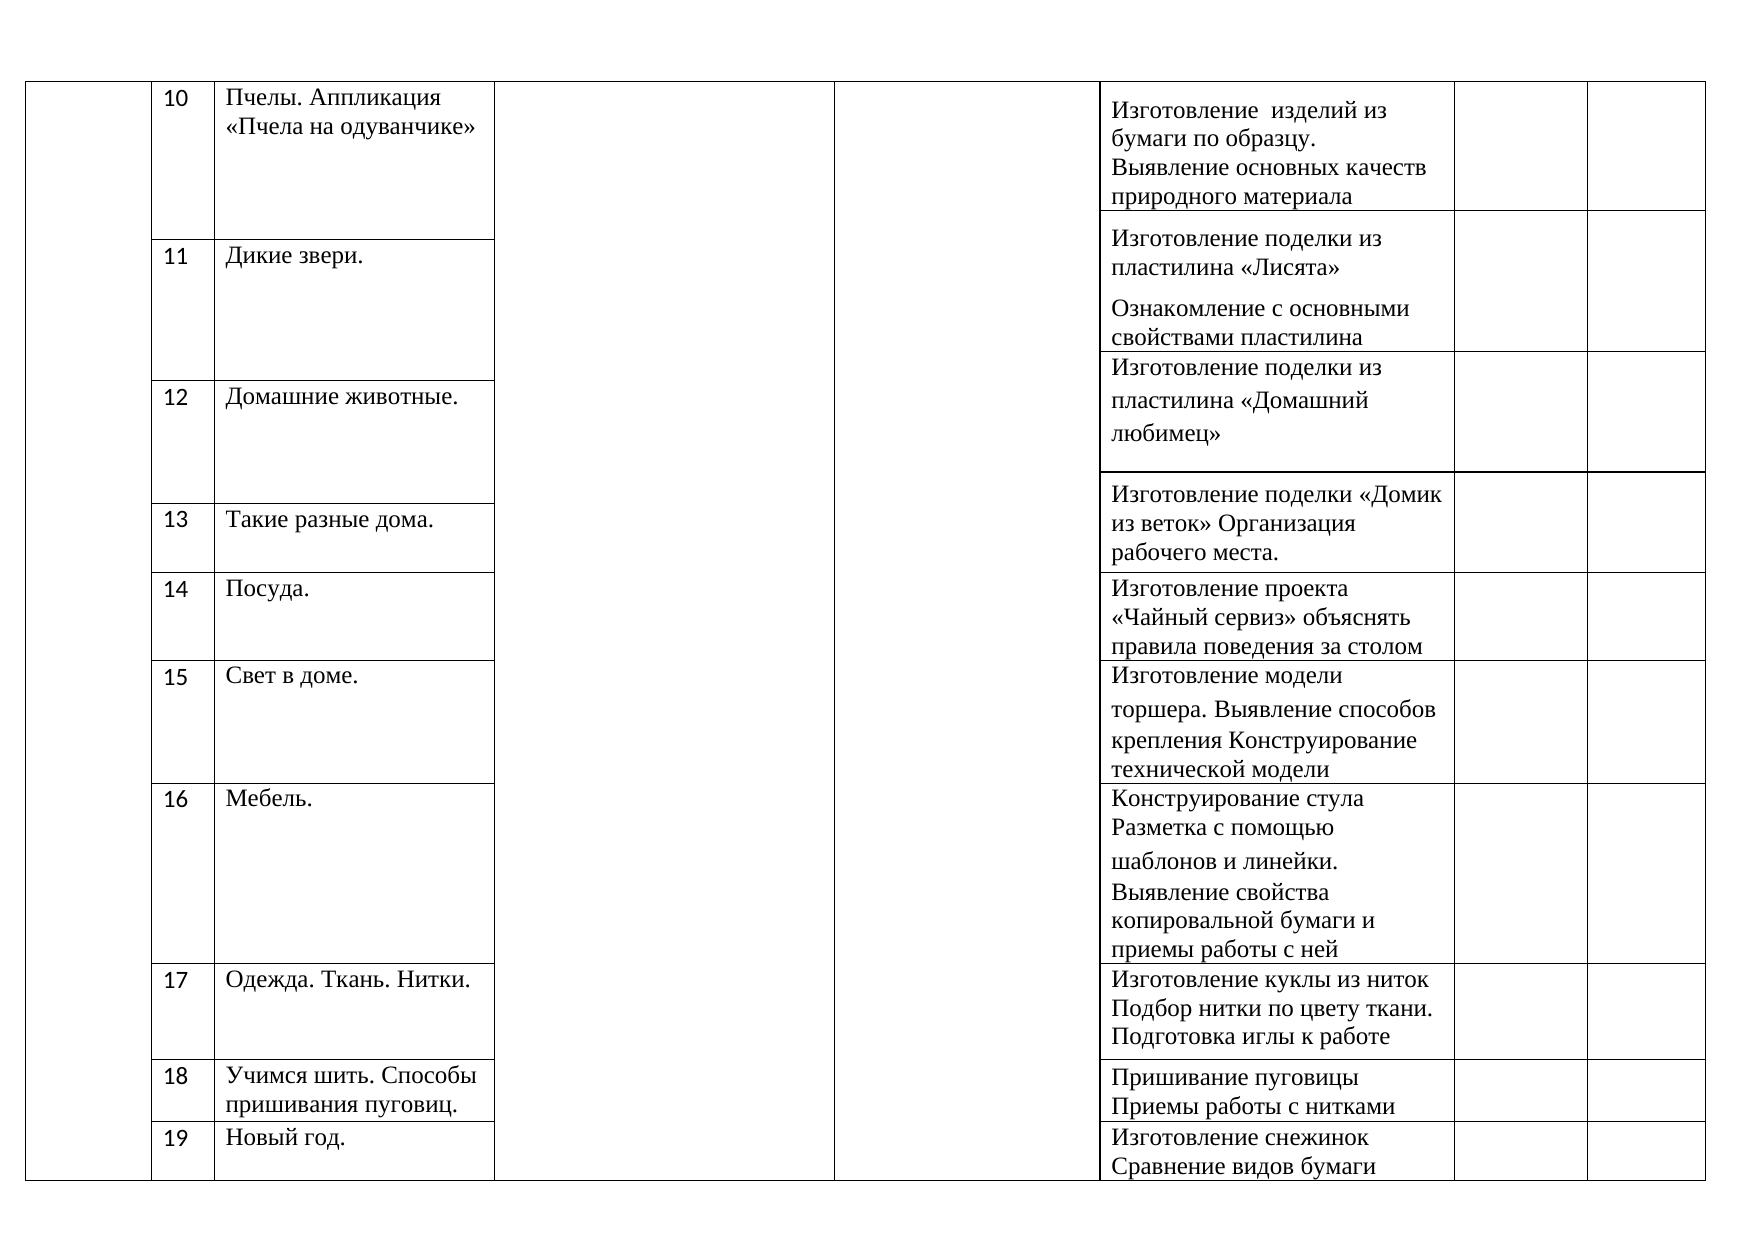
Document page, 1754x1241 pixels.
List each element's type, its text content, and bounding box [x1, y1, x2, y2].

table_cell [1455, 1122, 1587, 1180]
table_cell Домашние животные. [215, 381, 494, 503]
table_cell Изготовление снежинок Сравнение видов бумаги [1101, 1122, 1454, 1180]
table_cell [1588, 573, 1705, 659]
table_cell 11 [152, 240, 214, 380]
table_cell Одежда. Ткань. Нитки. [215, 964, 494, 1059]
table_cell [1588, 1060, 1705, 1121]
table_cell Мебель. [215, 784, 494, 963]
table_cell [1588, 661, 1705, 782]
table_cell 19 [152, 1122, 214, 1180]
table_cell Пчелы. Аппликация «Пчела на одуванчике» [215, 82, 494, 239]
table_cell [1588, 211, 1705, 351]
table_cell Изготовление проекта «Чайный сервиз» объяснять правила поведения за столом [1101, 573, 1454, 659]
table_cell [1101, 82, 1454, 210]
table_cell [1588, 82, 1705, 210]
table_cell [1588, 964, 1705, 1059]
table_cell Новый год. [215, 1122, 494, 1180]
table_cell [1455, 1060, 1587, 1121]
table_cell Пришивание пуговицы Приемы работы с нитками [1101, 1060, 1454, 1121]
table_cell Изготовление поделки «Домик из веток» Организация рабочего места. [1101, 473, 1454, 572]
table_cell Конструирование стула Разметка с помощью шаблонов и линейки. Выявление свойства копировальной бумаги и приемы работы с ней [1101, 784, 1454, 963]
table_cell [1455, 473, 1587, 572]
table_cell 13 [152, 504, 214, 572]
table_cell [1588, 1122, 1705, 1180]
table_cell [1455, 661, 1587, 782]
table_cell Свет в доме. [215, 661, 494, 782]
table_cell Учимся шить. Способы пришивания пуговиц. [215, 1060, 494, 1121]
table_cell Такие разные дома. [215, 504, 494, 572]
table_cell Изготовление поделки из пластилина «Домашний любимец» [1101, 352, 1454, 471]
table_cell 18 [152, 1060, 214, 1121]
table_cell [1455, 964, 1587, 1059]
table_cell [1455, 211, 1587, 351]
table_cell 15 [152, 661, 214, 782]
table_cell Дикие звери. [215, 240, 494, 380]
table_cell [1588, 352, 1705, 471]
table_cell 12 [152, 381, 214, 503]
table_cell [1455, 784, 1587, 963]
table_cell [1455, 352, 1587, 471]
table_cell [1588, 473, 1705, 572]
table_cell [1588, 784, 1705, 963]
table_cell [1455, 573, 1587, 659]
table_cell 16 [152, 784, 214, 963]
table_cell 17 [152, 964, 214, 1059]
table_cell [1455, 82, 1587, 210]
table_cell Изготовление поделки из пластилина «Лисята» Ознакомление с основными свойствами пластилина [1101, 211, 1454, 351]
table_cell 10 [152, 82, 214, 239]
table_cell Изготовление куклы из ниток Подбор нитки по цвету ткани. Подготовка иглы к работе [1101, 964, 1454, 1059]
table_cell Посуда. [215, 573, 494, 659]
table_cell Изготовление модели торшера. Выявление способов крепления Конструирование технической модели [1101, 661, 1454, 782]
table_cell 14 [152, 573, 214, 659]
